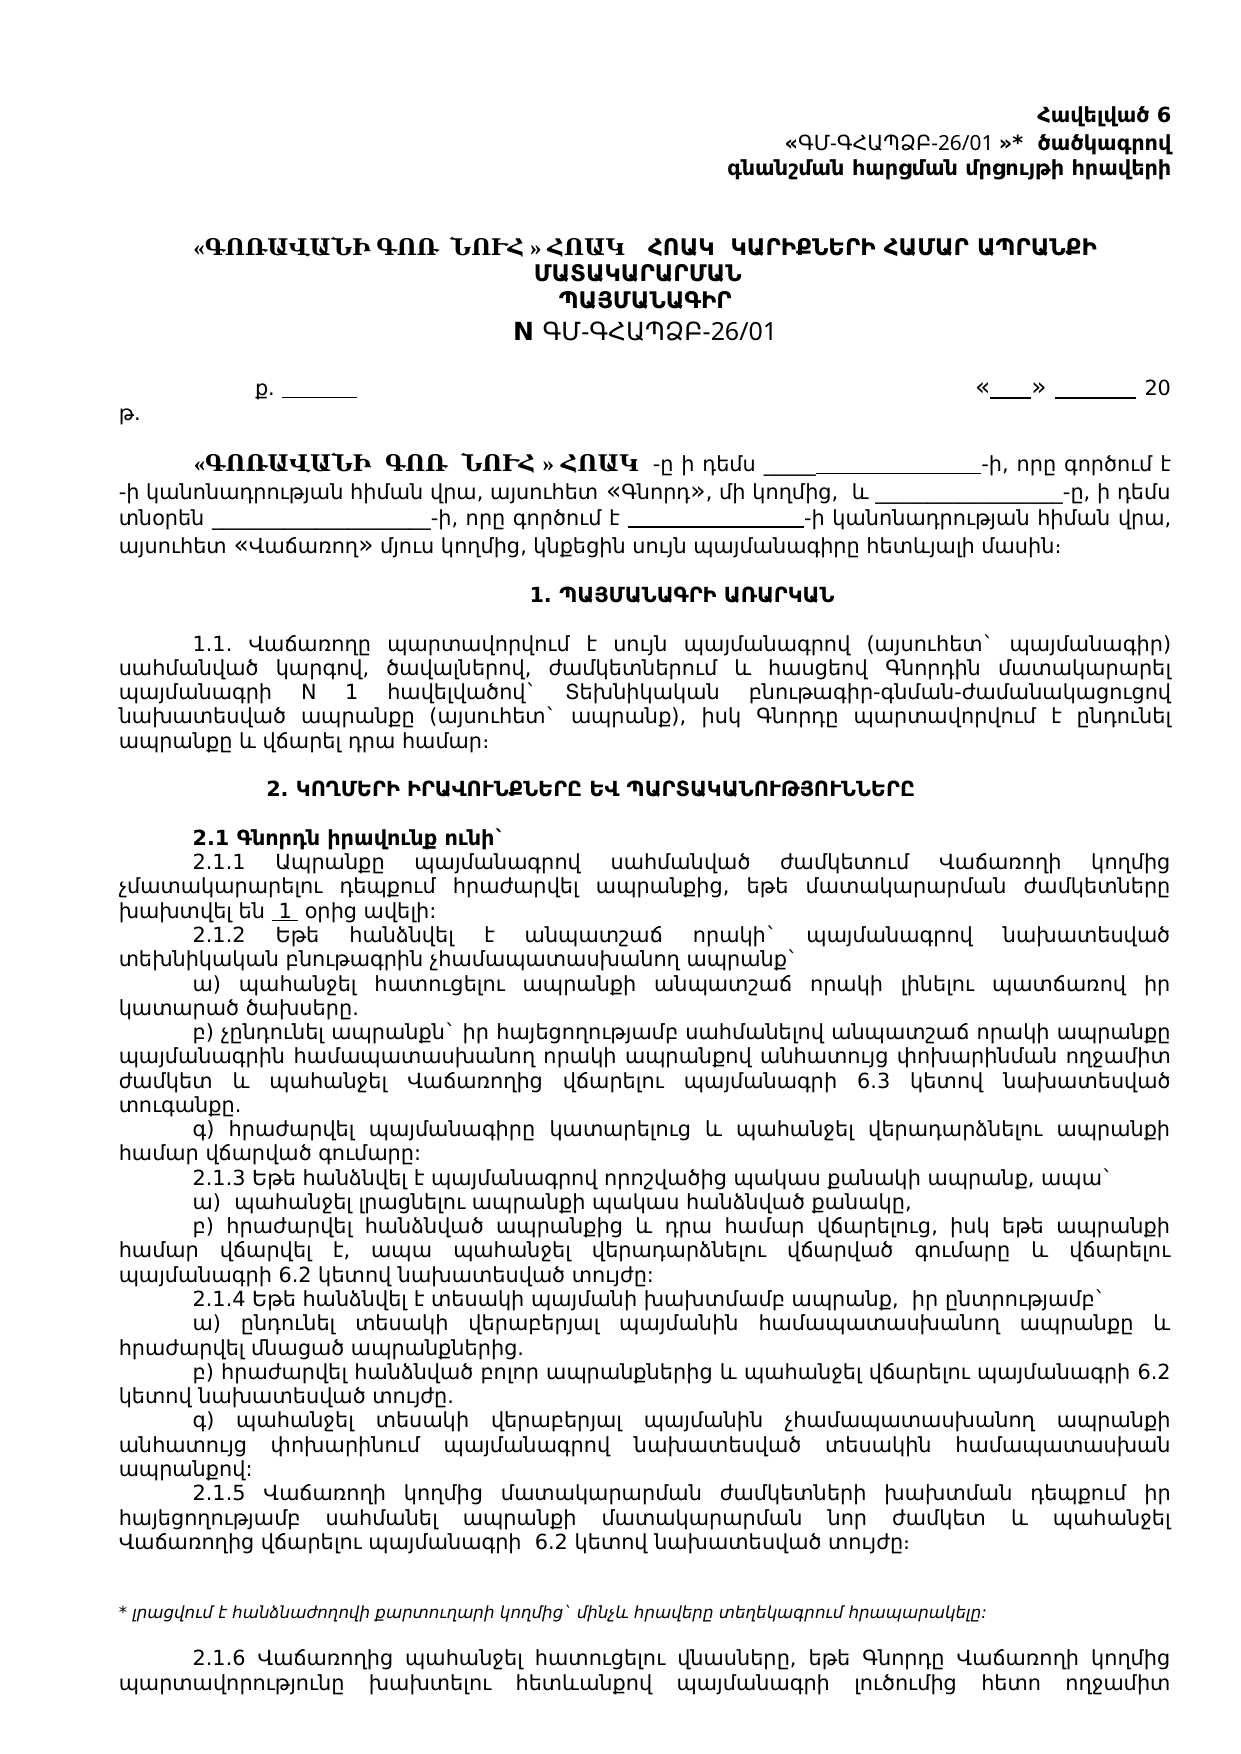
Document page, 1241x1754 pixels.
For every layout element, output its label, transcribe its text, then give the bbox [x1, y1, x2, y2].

text N ԳՄ-ԳՀԱՊՁԲ-26/01 [104, 314, 1171, 348]
text գնանշման հարցման մրցույթի հրավերի [118, 156, 1171, 180]
text Հավելված 6 [118, 103, 1171, 128]
text 2.1.4 Եթե հանձնվել է տեսակի պայմանի խախտմամբ ապրանք, իր ընտրությամբ` [118, 1287, 1171, 1311]
text 2.1.1 Ապրանքը պայմանագրով սահմանված ժամկետում Վաճառողի կողմից չմատակարարելու դեպքում հրաժարվել ապրանքից, եթե մատակարարման ժամկետները խախտվել են 1 օրից ավելի: [118, 850, 1171, 923]
text 2. ԿՈՂՄԵՐԻ ԻՐԱՎՈՒՆՔՆԵՐԸ ԵՎ ՊԱՐՏԱԿԱՆՈՒԹՅՈՒՆՆԵՐԸ [118, 777, 1171, 802]
text 2.1.3 Եթե հանձնվել է պայմանագրով որոշվածից պակաս քանակի ապրանք, ապա` [118, 1166, 1171, 1190]
text 1. ՊԱՅՄԱՆԱԳՐԻ ԱՌԱՐԿԱՆ [118, 583, 1171, 607]
text 1.1. Վաճառողը պարտավորվում է սույն պայմանագրով (այսուհետ` պայմանագիր) սահմանված կարգով, ծավալներով, ժամկետներում և հասցեով Գնորդին մատակարարել պայմանագրի N 1 հավելվածով` Տեխնիկական բնութագիր-գնման-ժամանակացուցով նախատեսված ապրանքը (այսուհետ` ապրանք), իսկ Գնորդը պարտավորվում է ընդունել ապրանքը և վճարել դրա համար։ [118, 632, 1171, 753]
text բ) հրաժարվել հանձնված բոլոր ապրանքներից և պահանջել վճարելու պայմանագրի 6.2 կետով նախատեսված տույժը. [118, 1360, 1171, 1408]
text «ԳՄ-ԳՀԱՊՁԲ-26/01 »* ծածկագրով [118, 128, 1171, 156]
text ք. « » 20 թ. [118, 372, 1171, 426]
text * լրացվում է հանձնաժողովի քարտուղարի կողմից` մինչև հրավերը տեղեկագրում հրապարակելը: [118, 1603, 1171, 1622]
text «ԳՈՌԱՎԱՆԻ ԳՈՌ ՆՈՒՀ » ՀՈԱԿ ՀՈԱԿ ԿԱՐԻՔՆԵՐԻ ՀԱՄԱՐ ԱՊՐԱՆՔԻ ՄԱՏԱԿԱՐԱՐՄԱՆ [104, 234, 1171, 287]
text գ) հրաժարվել պայմանագիրը կատարելուց և պահանջել վերադարձնելու ապրանքի համար վճարված գումարը: [118, 1117, 1171, 1166]
text 2.1.2 Եթե հանձնվել է անպատշաճ որակի` պայմանագրով նախատեսված տեխնիկական բնութագրին չհամապատասխանող ապրանք` [118, 923, 1171, 972]
text 2.1.5 Վաճառողի կողմից մատակարարման ժամկետների խախտման դեպքում իր հայեցողությամբ սահմանել ապրանքի մատակարարման նոր ժամկետ և պահանջել Վաճառողից վճարելու պայմանագրի 6.2 կետով նախատեսված տույժը։ [118, 1481, 1171, 1554]
text գ) պահանջել տեսակի վերաբերյալ պայմանին չհամապատասխանող ապրանքի անհատույց փոխարինում պայմանագրով նախատեսված տեսակին համապատասխան ապրանքով: [118, 1408, 1171, 1481]
text բ) չընդունել ապրանքն` իր հայեցողությամբ սահմանելով անպատշաճ որակի ապրանքը պայմանագրին համապատասխանող որակի ապրանքով անհատույց փոխարինման ողջամիտ ժամկետ և պահանջել Վաճառողից վճարելու պայմանագրի 6.3 կետով նախատեսված տուգանքը. [118, 1020, 1171, 1117]
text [118, 1646, 1171, 1695]
text ՊԱՅՄԱՆԱԳԻՐ [104, 287, 1171, 314]
text ա) պահանջել լրացնելու ապրանքի պակաս հանձնված քանակը, [118, 1190, 1171, 1214]
text ա) պահանջել հատուցելու ապրանքի անպատշաճ որակի լինելու պատճառով իր կատարած ծախսերը. [118, 972, 1171, 1020]
text ա) ընդունել տեսակի վերաբերյալ պայմանին համապատասխանող ապրանքը և հրաժարվել մնացած ապրանքներից. [118, 1311, 1171, 1360]
text «ԳՈՌԱՎԱՆԻ ԳՈՌ ՆՈՒՀ » ՀՈԱԿ -ը ի դեմս _____ -ի, որը գործում է -ի կանոնադրության հիման վրա, այսուհետ «Գնորդ», մի կողմից, և __________________-ը, ի դեմս տնօրեն _____________________-ի, որը գործում է -ի կանոնադրության հիման վրա, այսուհետ «Վաճառող» մյուս կողմից, կնքեցին սույն պայմանագիրը հետևյալի մասին։ [118, 450, 1171, 559]
text բ) հրաժարվել հանձնված ապրանքից և դրա համար վճարելուց, իսկ եթե ապրանքի համար վճարվել է, ապա պահանջել վերադարձնելու վճարված գումարը և վճարելու պայմանագրի 6.2 կետով նախատեսված տույժը: [118, 1214, 1171, 1287]
text 2.1 Գնորդն իրավունք ունի` [118, 826, 1171, 850]
